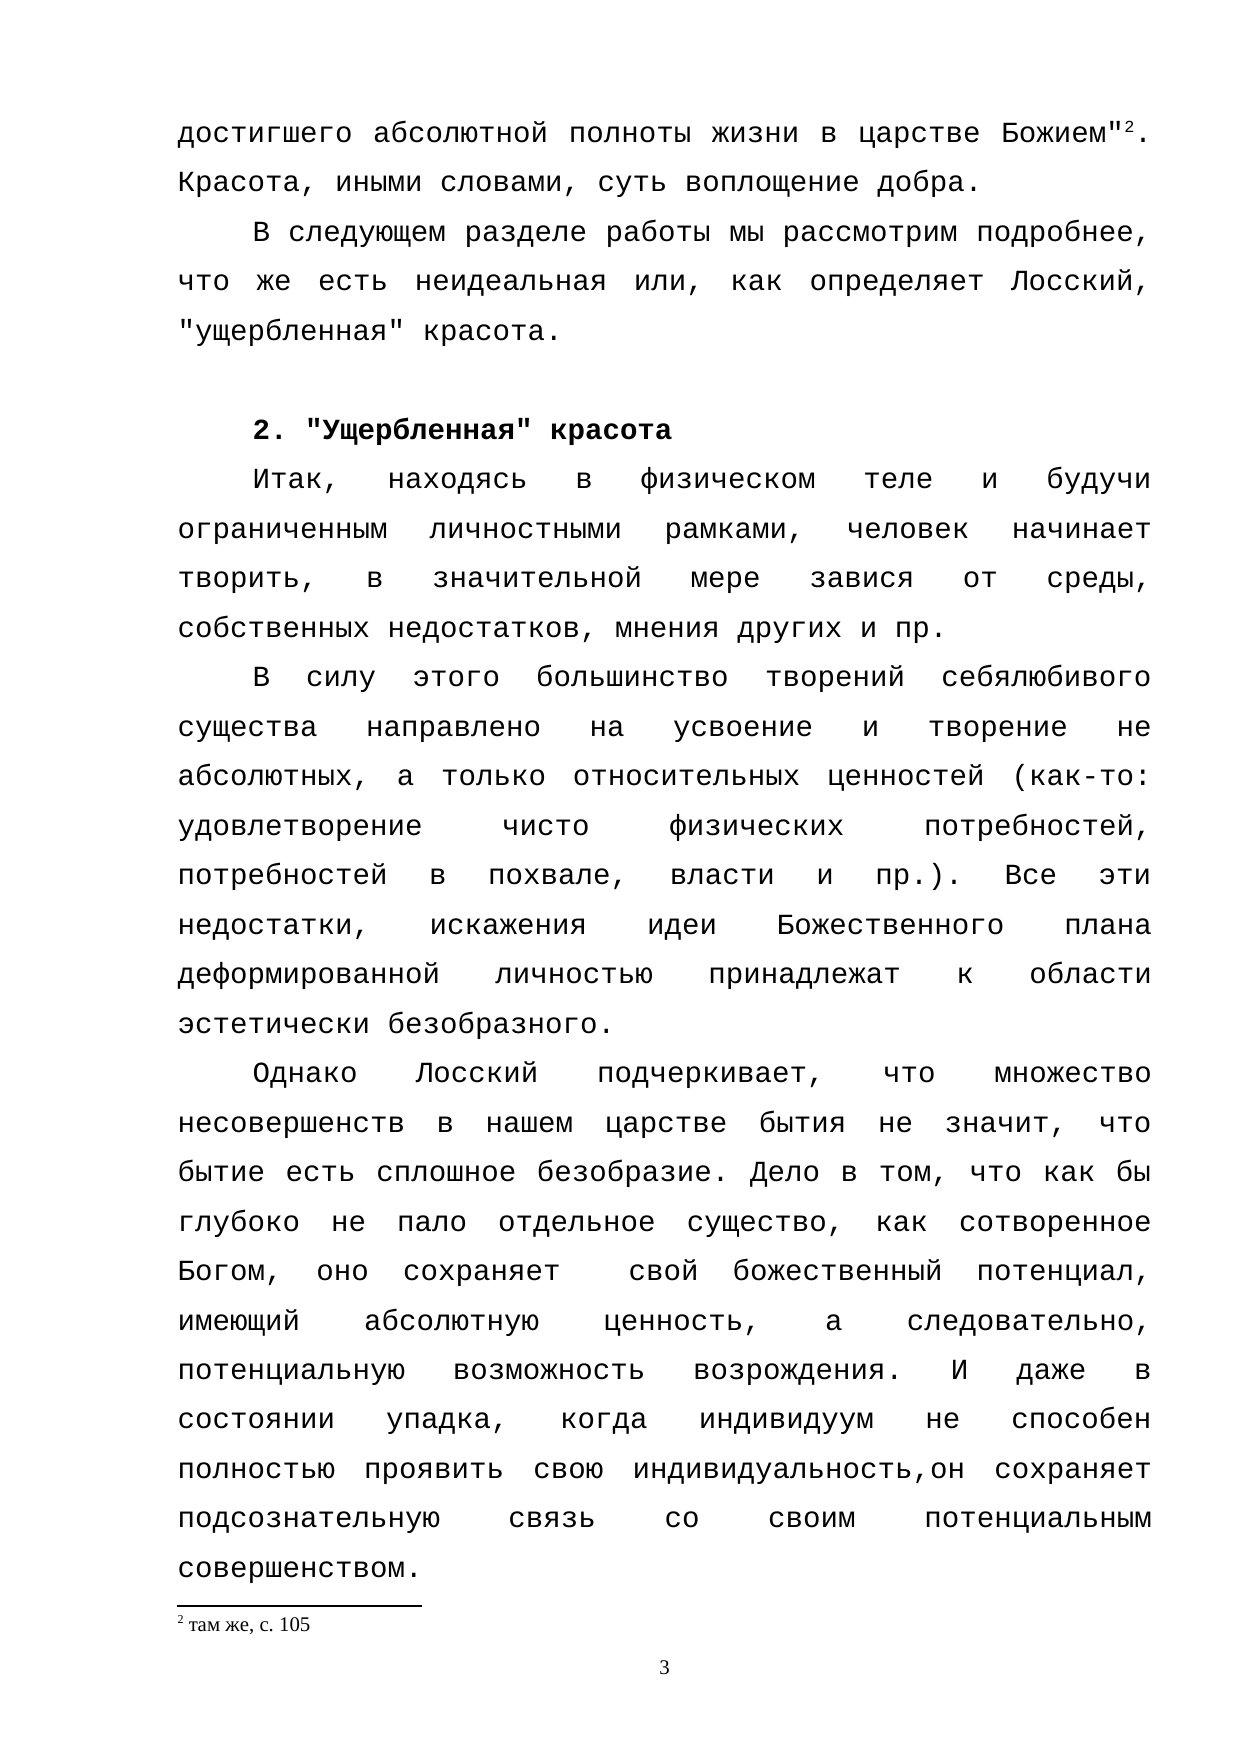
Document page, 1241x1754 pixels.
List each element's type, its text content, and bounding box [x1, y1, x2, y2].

text 2. "Ущербленная" красота [177, 415, 1152, 448]
text Однако Лосский подчеркивает, что множество несовершенств в нашем царстве бытия не значит, что бытие есть сплошное безобразие. Дело в том, что как бы глубоко не пало отдельное существо, как сотворенное Богом, оно сохраняет свой божественный потенциал, имеющий абсолютную ценность, а следовательно, потенциальную возможность возрождения. И даже в состоянии упадка, когда индивидуум не способен полностью проявить свою индивидуальность,он сохраняет подсознательную связь со своим потенциальным совершенством. [177, 1058, 1152, 1586]
text Итак, находясь в физическом теле и будучи ограниченным личностными рамками, человек начинает творить, в значительной мере завися от среды, собственных недостатков, мнения других и пр. [177, 464, 1152, 646]
text В следующем разделе работы мы рассмотрим подробнее, что же есть неидеальная или, как определяет Лосский, "ущербленная" красота. [177, 217, 1152, 349]
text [177, 118, 1152, 201]
text В силу этого большинство творений себялюбивого существа направлено на усвоение и творение не абсолютных, а только относительных ценностей (как-то: удовлетворение чисто физических потребностей, потребностей в похвале, власти и пр.). Все эти недостатки, искажения идеи Божественного плана деформированной личностью принадлежат к области эстетически безобразного. [177, 662, 1152, 1042]
